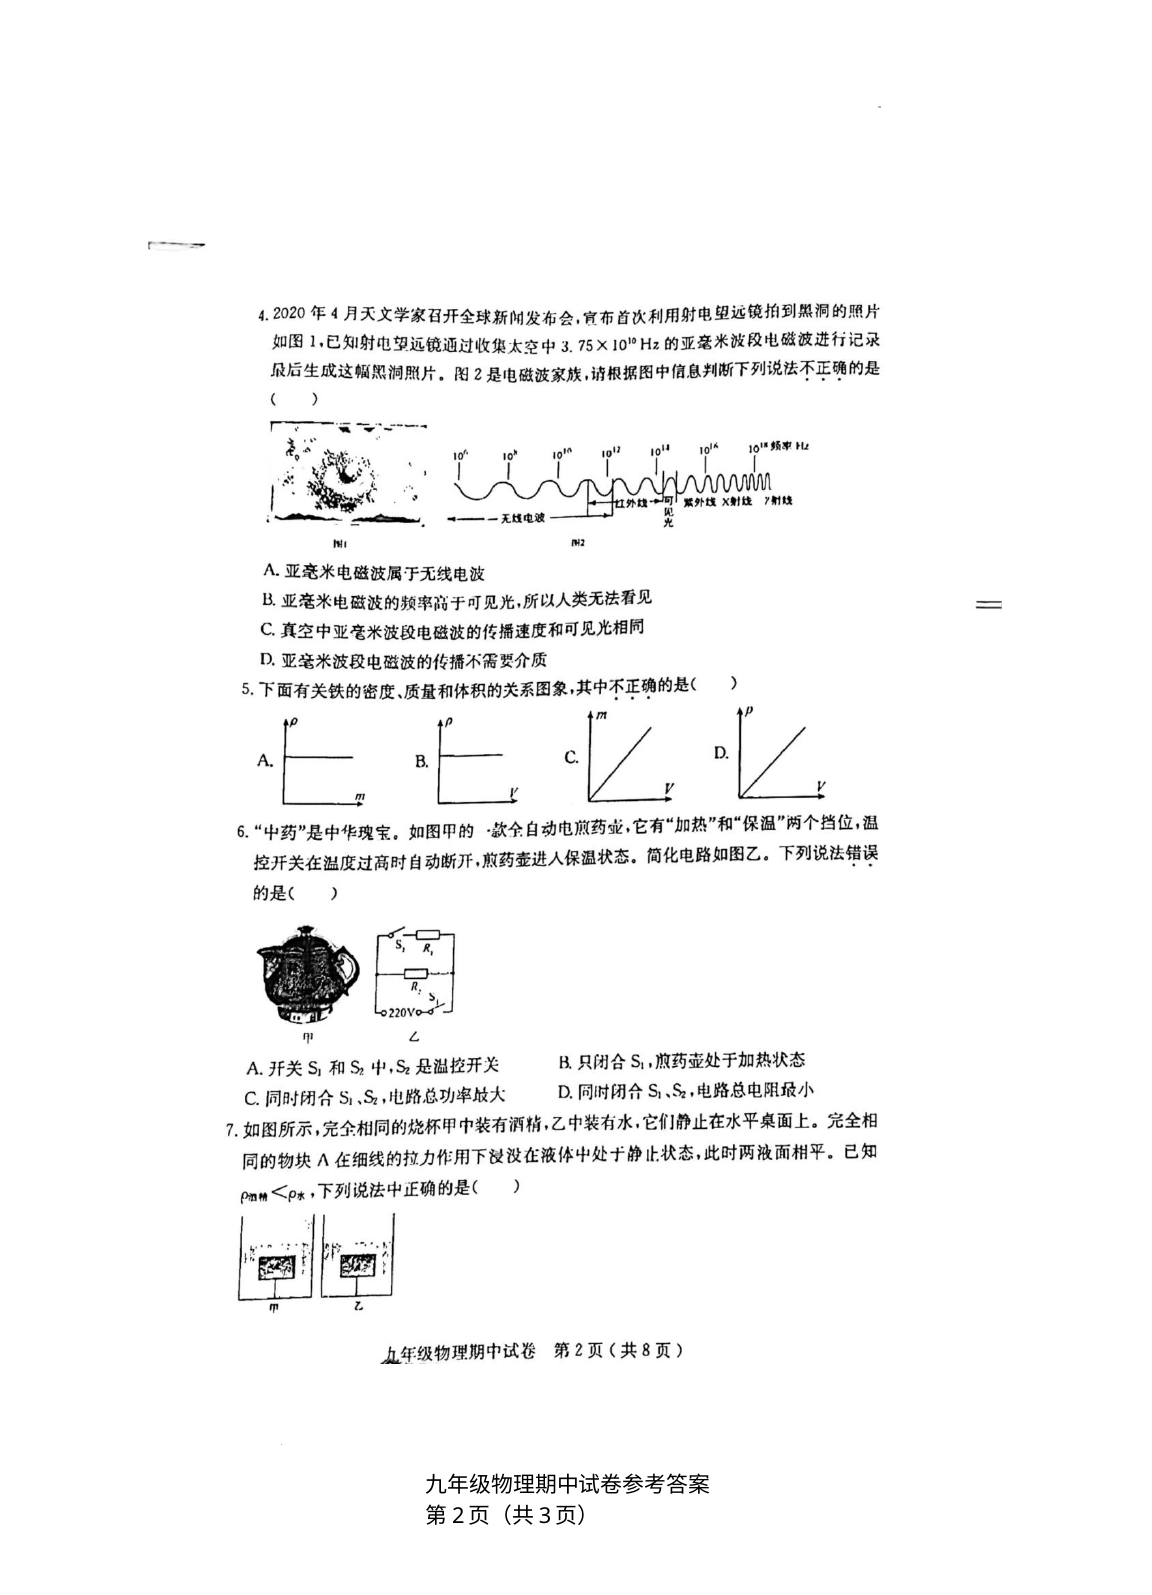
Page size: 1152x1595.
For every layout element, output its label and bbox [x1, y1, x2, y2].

picture [147, 228, 1002, 1364]
